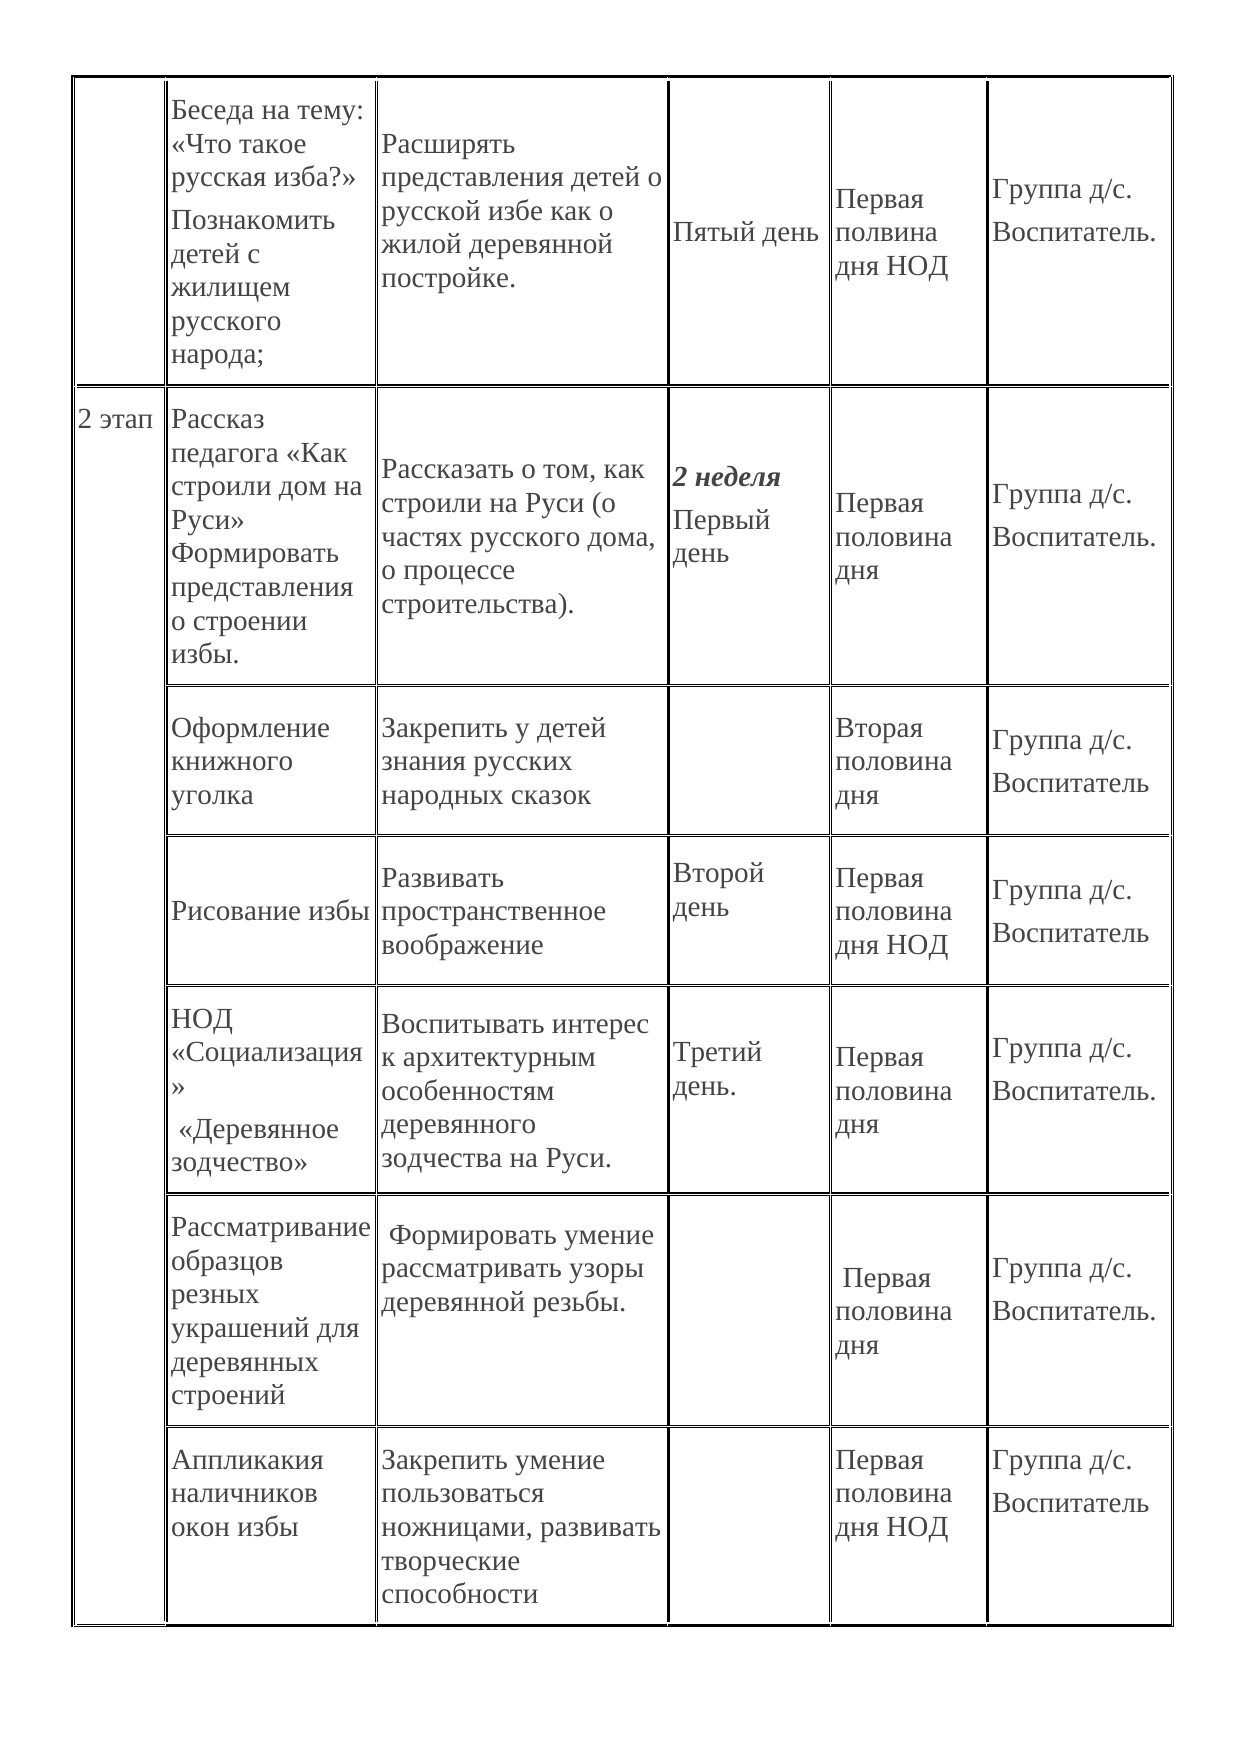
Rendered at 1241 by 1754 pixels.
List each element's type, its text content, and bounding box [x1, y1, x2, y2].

table_cell [670, 1196, 829, 1425]
table_cell НОД «Социализация» «Деревянное зодчество» [168, 987, 375, 1192]
table_cell Закрепить умение пользоваться ножницами, развивать творческие способности [376, 1428, 668, 1624]
table_cell Закрепить у детей знания русских народных сказок [378, 687, 667, 834]
table_cell Воспитывать интерес к архитектурным особенностям деревянного зодчества на Руси. [378, 987, 667, 1192]
table_cell Группа д/с. Воспитатель [987, 684, 1172, 834]
table_cell Первая половина дня [832, 1196, 986, 1425]
table_cell [670, 687, 829, 834]
table_cell 2 неделя Первый день [670, 388, 829, 684]
table_cell Рассказать о том, как строили на Руси (о частях русского дома, о процессе строительства). [378, 388, 667, 684]
table_cell Группа д/с. Воспитатель. [989, 1192, 1171, 1425]
table_cell Оформление книжного уголка [168, 687, 375, 834]
table_cell Группа д/с. Воспитатель [987, 834, 1172, 984]
table_cell Группа д/с. Воспитатель. [987, 984, 1172, 1192]
table_cell Третий день. [670, 987, 829, 1192]
table_cell Рисование избы [168, 837, 375, 984]
table_cell Рассказ педагога «Как строили дом на Руси» Формировать представления о строении избы. [168, 388, 375, 684]
table_cell Расширять представления детей о русской избе как о жилой деревянной постройке. [376, 77, 668, 384]
table_cell Рассматривание образцов резных украшений для деревянных строений [168, 1196, 375, 1425]
table_cell [668, 1428, 831, 1624]
table_cell Вторая половина дня [832, 687, 986, 834]
table_cell Беседа на тему: «Что такое русская изба?» Познакомить детей с жилищем русского народа; [166, 78, 376, 384]
table_cell Первая полвина дня НОД [831, 77, 987, 384]
table_cell Первая половина дня НОД [832, 837, 986, 984]
table_cell Первая половина дня [832, 388, 986, 684]
table_cell Пятый день [668, 78, 831, 384]
table_cell Развивать пространственное воображение [378, 837, 667, 984]
table_cell Группа д/с. Воспитатель. [987, 75, 1172, 384]
table_cell Второй день [670, 837, 829, 984]
table_cell Первая половина дня НОД [831, 1428, 987, 1624]
table_cell Формировать умение рассматривать узоры деревянной резьбы. [378, 1196, 667, 1425]
table_cell Аппликакия наличников окон избы [166, 1428, 376, 1624]
table_cell Группа д/с. Воспитатель [987, 1425, 1172, 1624]
table_cell Первая половина дня [832, 987, 986, 1192]
table_cell Группа д/с. Воспитатель. [989, 384, 1171, 684]
table_cell 2 этап [75, 384, 166, 1624]
